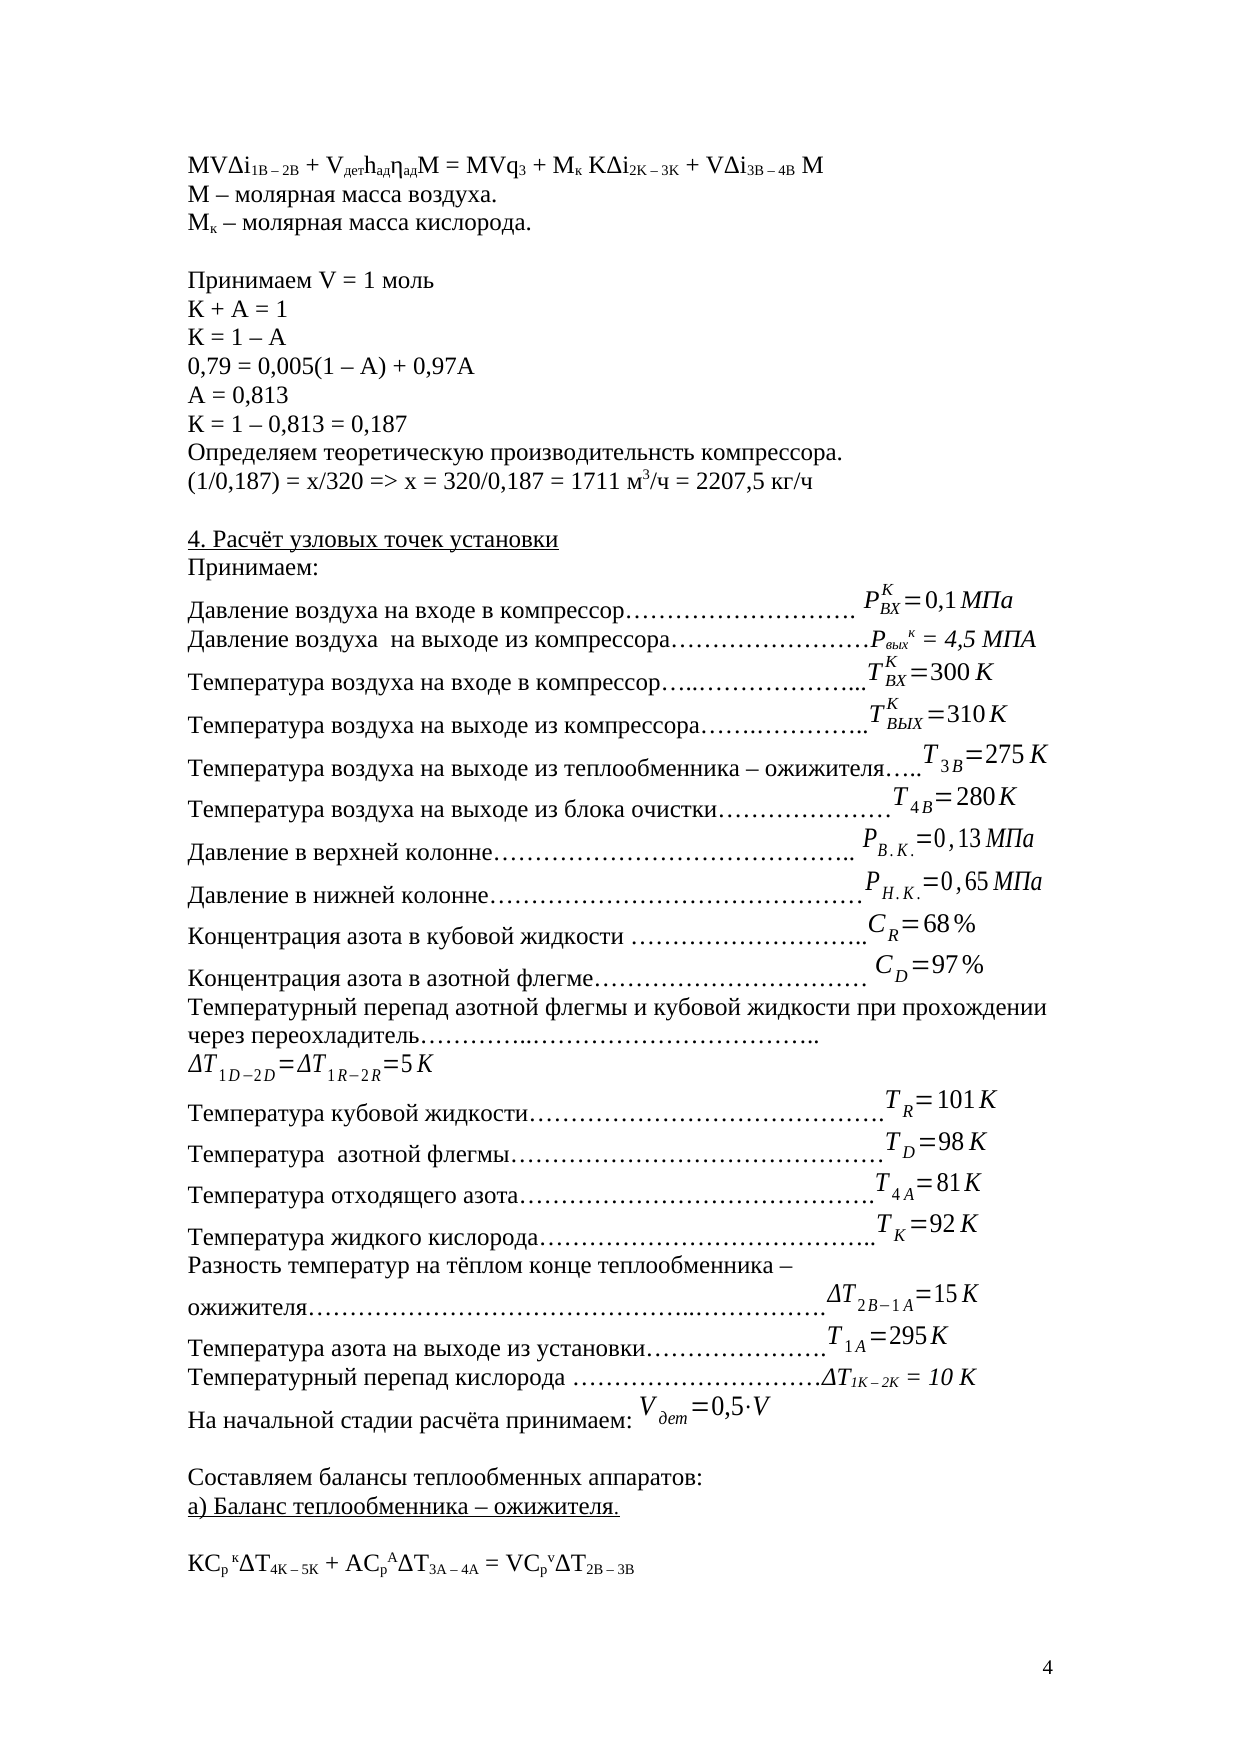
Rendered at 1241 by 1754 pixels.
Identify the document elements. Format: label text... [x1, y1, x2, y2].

text 0,79 = 0,005(1 – А) + 0,97А [187, 351, 1053, 380]
text Температура отходящего азота……………………………………. [187, 1168, 1053, 1209]
text Температура воздуха на выходе из блока очистки………………… [187, 782, 1053, 823]
text Температура азотной флегмы……………………………………… [187, 1126, 1053, 1168]
text Концентрация азота в кубовой жидкости ……………………….. [187, 909, 1053, 950]
text Температура кубовой жидкости……………………………………. [187, 1085, 1053, 1126]
text Температура азота на выходе из установки…………………. [187, 1321, 1053, 1362]
text а) Баланс теплообменника – ожижителя. [187, 1491, 1053, 1520]
text Температура воздуха на выходе из компрессора…….………….. [187, 696, 1053, 739]
text (1/0,187) = х/320 => х = 320/0,187 = 1711 м3/ч = 2207,5 кг/ч [187, 466, 1053, 495]
text А = 0,813 [187, 380, 1053, 409]
text КСр кΔТ4К – 5К + АСрАΔТ3А – 4А = VCpvΔT2В – 3В [187, 1548, 1053, 1577]
text Давление в нижней колонне……………………………………… [187, 866, 1053, 909]
text К = 1 – 0,813 = 0,187 [187, 409, 1053, 437]
text МVΔi1B – 2B + VдетhадηадМ = МVq3 + Мк KΔi2K – 3K + VΔi3В – 4В М [187, 150, 1053, 179]
text 4. Расчёт узловых точек установки [187, 524, 1053, 552]
text Давление воздуха на выходе из компрессора……………………Рвыхк = 4,5 МПА [187, 624, 1053, 653]
text К + А = 1 [187, 294, 1053, 322]
text Разность температур на тёплом конце теплообменника – ожижителя………………………………………..……………. [187, 1250, 1053, 1321]
text Температурный перепад кислорода …………………………ΔТ1К – 2К = 10 К [187, 1362, 1053, 1391]
text Мк – молярная масса кислорода. [187, 207, 1053, 236]
text Давление воздуха на входе в компрессор………………………. [187, 581, 1053, 624]
text На начальной стадии расчёта принимаем: [187, 1391, 1053, 1433]
text Температура воздуха на выходе из теплообменника – ожижителя….. [187, 739, 1053, 782]
text Принимаем V = 1 моль [187, 265, 1053, 294]
text Давление в верхней колонне…………………………………….. [187, 823, 1053, 866]
text Определяем теоретическую производительнсть компрессора. [187, 437, 1053, 466]
text К = 1 – А [187, 322, 1053, 351]
text М – молярная масса воздуха. [187, 179, 1053, 207]
text Температурный перепад азотной флегмы и кубовой жидкости при прохождении [187, 992, 1053, 1020]
text Температура воздуха на входе в компрессор…..………………... [187, 653, 1053, 696]
text Принимаем: [187, 552, 1053, 581]
text Температура жидкого кислорода………………………………….. [187, 1209, 1053, 1250]
text Составляем балансы теплообменных аппаратов: [187, 1462, 1053, 1491]
text Концентрация азота в азотной флегме…………………………… [187, 950, 1053, 992]
text через переохладитель…………..…………………………….. [187, 1020, 1053, 1085]
